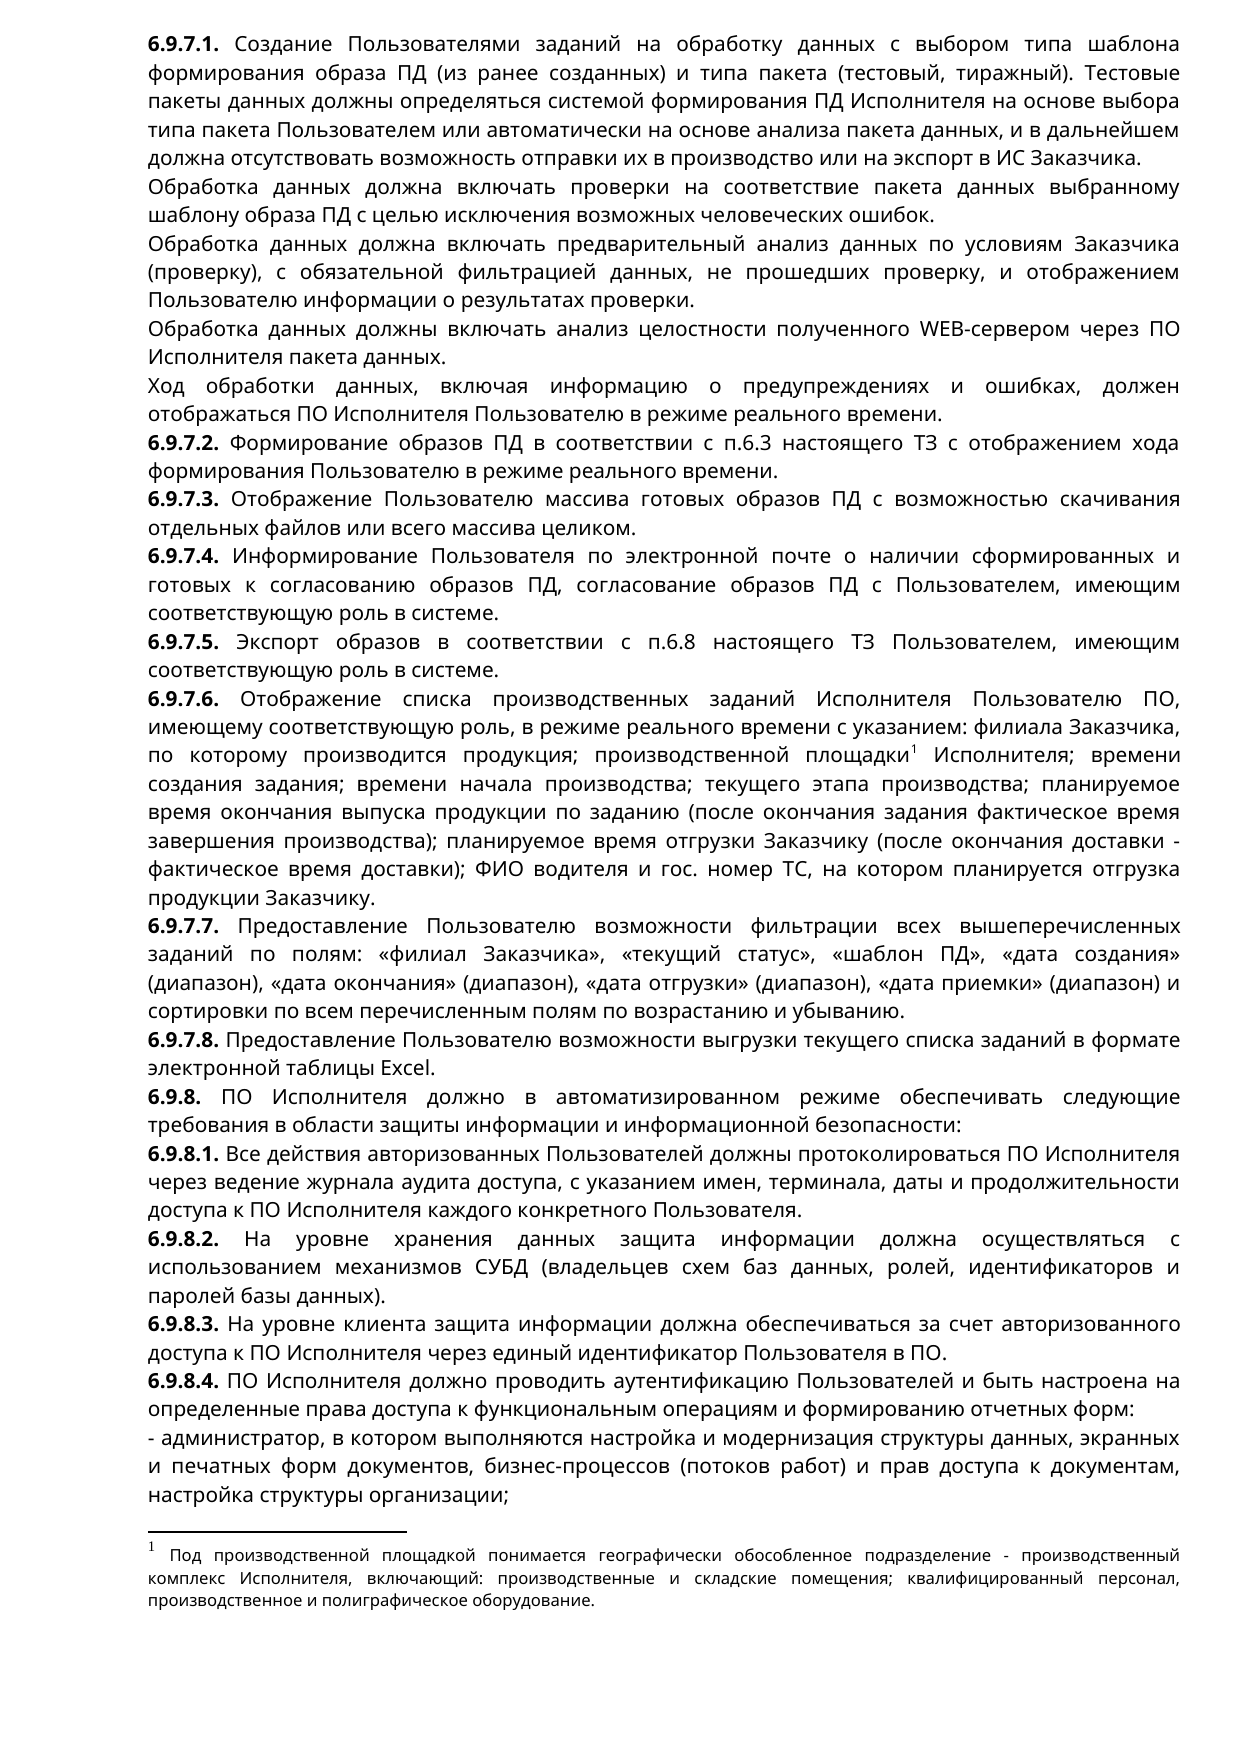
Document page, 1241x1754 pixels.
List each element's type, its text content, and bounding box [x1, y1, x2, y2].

text 6.9.7.6. Отображение списка производственных заданий Исполнителя Пользователю ПО, имеющему соответствующую роль, в режиме реального времени с указанием: филиала Заказчика, по которому производится продукция; производственной площадки Исполнителя; времени создания задания; времени начала производства; текущего этапа производства; планируемое время окончания выпуска продукции по заданию (после окончания задания фактическое время завершения производства); планируемое время отгрузки Заказчику (после окончания доставки - фактическое время доставки); ФИО водителя и гос. номер ТС, на котором планируется отгрузка продукции Заказчику. [148, 684, 1181, 911]
text 6.9.7.1. Создание Пользователями заданий на обработку данных с выбором типа шаблона формирования образа ПД (из ранее созданных) и типа пакета (тестовый, тиражный). Тестовые пакеты данных должны определяться системой формирования ПД Исполнителя на основе выбора типа пакета Пользователем или автоматически на основе анализа пакета данных, и в дальнейшем должна отсутствовать возможность отправки их в производство или на экспорт в ИС Заказчика. [148, 29, 1181, 172]
list Обработка данных должна включать проверки на соответствие пакета данных выбранному шаблону образа ПД с целью исключения возможных человеческих ошибок. [148, 172, 1181, 229]
list Обработка данных должны включать анализ целостности полученного WEB-сервером через ПО Исполнителя пакета данных. [148, 314, 1181, 371]
text 6.9.8.4. ПО Исполнителя должно проводить аутентификацию Пользователей и быть настроена на определенные права доступа к функциональным операциям и формированию отчетных форм: [148, 1366, 1181, 1423]
list Обработка данных должна включать предварительный анализ данных по условиям Заказчика (проверку), с обязательной фильтрацией данных, не прошедших проверку, и отображением Пользователю информации о результатах проверки. [148, 229, 1181, 314]
text 6.9.8. ПО Исполнителя должно в автоматизированном режиме обеспечивать следующие требования в области защиты информации и информационной безопасности: [148, 1082, 1181, 1139]
text 6.9.7.8. Предоставление Пользователю возможности выгрузки текущего списка заданий в формате электронной таблицы Excel. [148, 1025, 1181, 1082]
text 6.9.8.3. На уровне клиента защита информации должна обеспечиваться за счет авторизованного доступа к ПО Исполнителя через единый идентификатор Пользователя в ПО. [148, 1309, 1181, 1366]
list - администратор, в котором выполняются настройка и модернизация структуры данных, экранных и печатных форм документов, бизнес-процессов (потоков работ) и прав доступа к документам, настройка структуры организации; [148, 1423, 1181, 1508]
text 6.9.7.2. Формирование образов ПД в соответствии с п.6.3 настоящего ТЗ с отображением хода формирования Пользователю в режиме реального времени. [148, 428, 1181, 484]
text 6.9.7.5. Экспорт образов в соответствии с п.6.8 настоящего ТЗ Пользователем, имеющим соответствующую роль в системе. [148, 627, 1181, 684]
text 6.9.7.4. Информирование Пользователя по электронной почте о наличии сформированных и готовых к согласованию образов ПД, согласование образов ПД с Пользователем, имеющим соответствующую роль в системе. [148, 541, 1181, 627]
text 6.9.7.3. Отображение Пользователю массива готовых образов ПД с возможностью скачивания отдельных файлов или всего массива целиком. [148, 484, 1181, 541]
list Ход обработки данных, включая информацию о предупреждениях и ошибках, должен отображаться ПО Исполнителя Пользователю в режиме реального времени. [148, 371, 1181, 428]
text 6.9.7.7. Предоставление Пользователю возможности фильтрации всех вышеперечисленных заданий по полям: «филиал Заказчика», «текущий статус», «шаблон ПД», «дата создания» (диапазон), «дата окончания» (диапазон), «дата отгрузки» (диапазон), «дата приемки» (диапазон) и сортировки по всем перечисленным полям по возрастанию и убыванию. [148, 911, 1181, 1025]
text 6.9.8.2. На уровне хранения данных защита информации должна осуществляться с использованием механизмов СУБД (владельцев схем баз данных, ролей, идентификаторов и паролей базы данных). [148, 1224, 1181, 1309]
text 6.9.8.1. Все действия авторизованных Пользователей должны протоколироваться ПО Исполнителя через ведение журнала аудита доступа, с указанием имен, терминала, даты и продолжительности доступа к ПО Исполнителя каждого конкретного Пользователя. [148, 1139, 1181, 1224]
